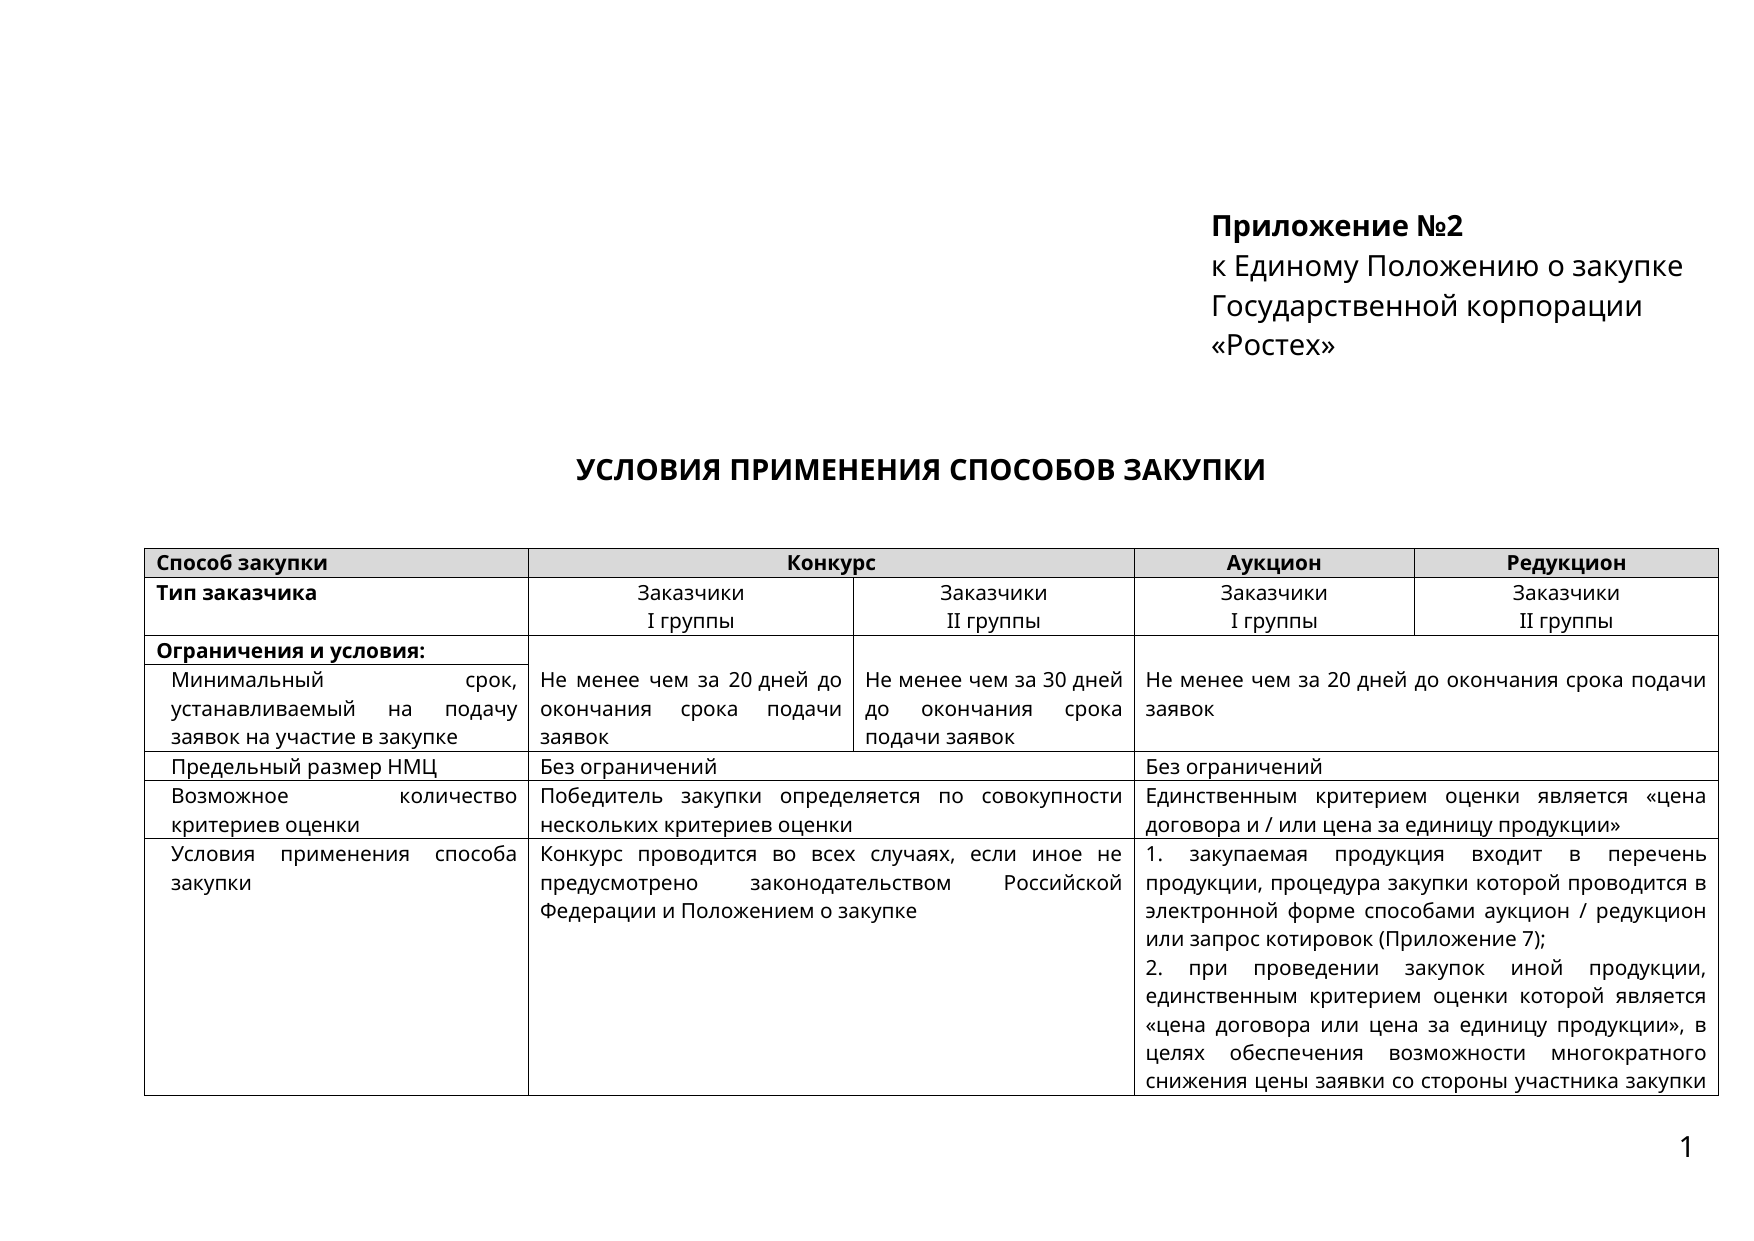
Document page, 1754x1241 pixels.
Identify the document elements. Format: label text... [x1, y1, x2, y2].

text УСЛОВИЯ ПРИМЕНЕНИЯ СПОСОБОВ ЗАКУПКИ [148, 450, 1695, 489]
table_cell Заказчики I группы [1135, 578, 1414, 635]
table_cell Заказчики II группы [1415, 578, 1718, 635]
table_cell Не менее чем за 20 дней до окончания срока подачи заявок [1135, 664, 1718, 751]
table_cell Тип заказчика [145, 578, 528, 635]
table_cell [529, 839, 1134, 1095]
table_cell Без ограничений [1135, 752, 1718, 780]
table_cell Не менее чем за 20 дней до окончания срока подачи заявок [529, 664, 853, 751]
text Приложение №2 к Единому Положению о закупке Государственной корпорации «Ростех» [1211, 206, 1695, 404]
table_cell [1135, 839, 1718, 1095]
table_cell Ограничения и условия: [145, 636, 528, 664]
table_cell [854, 636, 1134, 664]
table_cell Единственным критерием оценки является «цена договора и / или цена за единицу продукции» [1135, 781, 1718, 838]
table_cell Возможное количество критериев оценки [145, 781, 528, 838]
table_cell Предельный размер НМЦ [145, 752, 528, 780]
table_cell Победитель закупки определяется по совокупности нескольких критериев оценки [529, 781, 1134, 838]
table_cell Минимальный срок, устанавливаемый на подачу заявок на участие в закупке [145, 665, 528, 751]
table_cell Без ограничений [529, 752, 1134, 780]
table_cell Не менее чем за 30 дней до окончания срока подачи заявок [854, 664, 1134, 751]
table_header Конкурс [529, 549, 1134, 577]
table_cell [529, 636, 853, 664]
table_header Аукцион [1135, 549, 1414, 577]
table_cell Заказчики I группы [529, 578, 853, 635]
table_cell [1135, 636, 1718, 664]
table_cell Заказчики II группы [854, 578, 1134, 635]
table_header Редукцион [1415, 549, 1718, 577]
table_header Способ закупки [145, 549, 528, 577]
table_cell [145, 839, 528, 1095]
